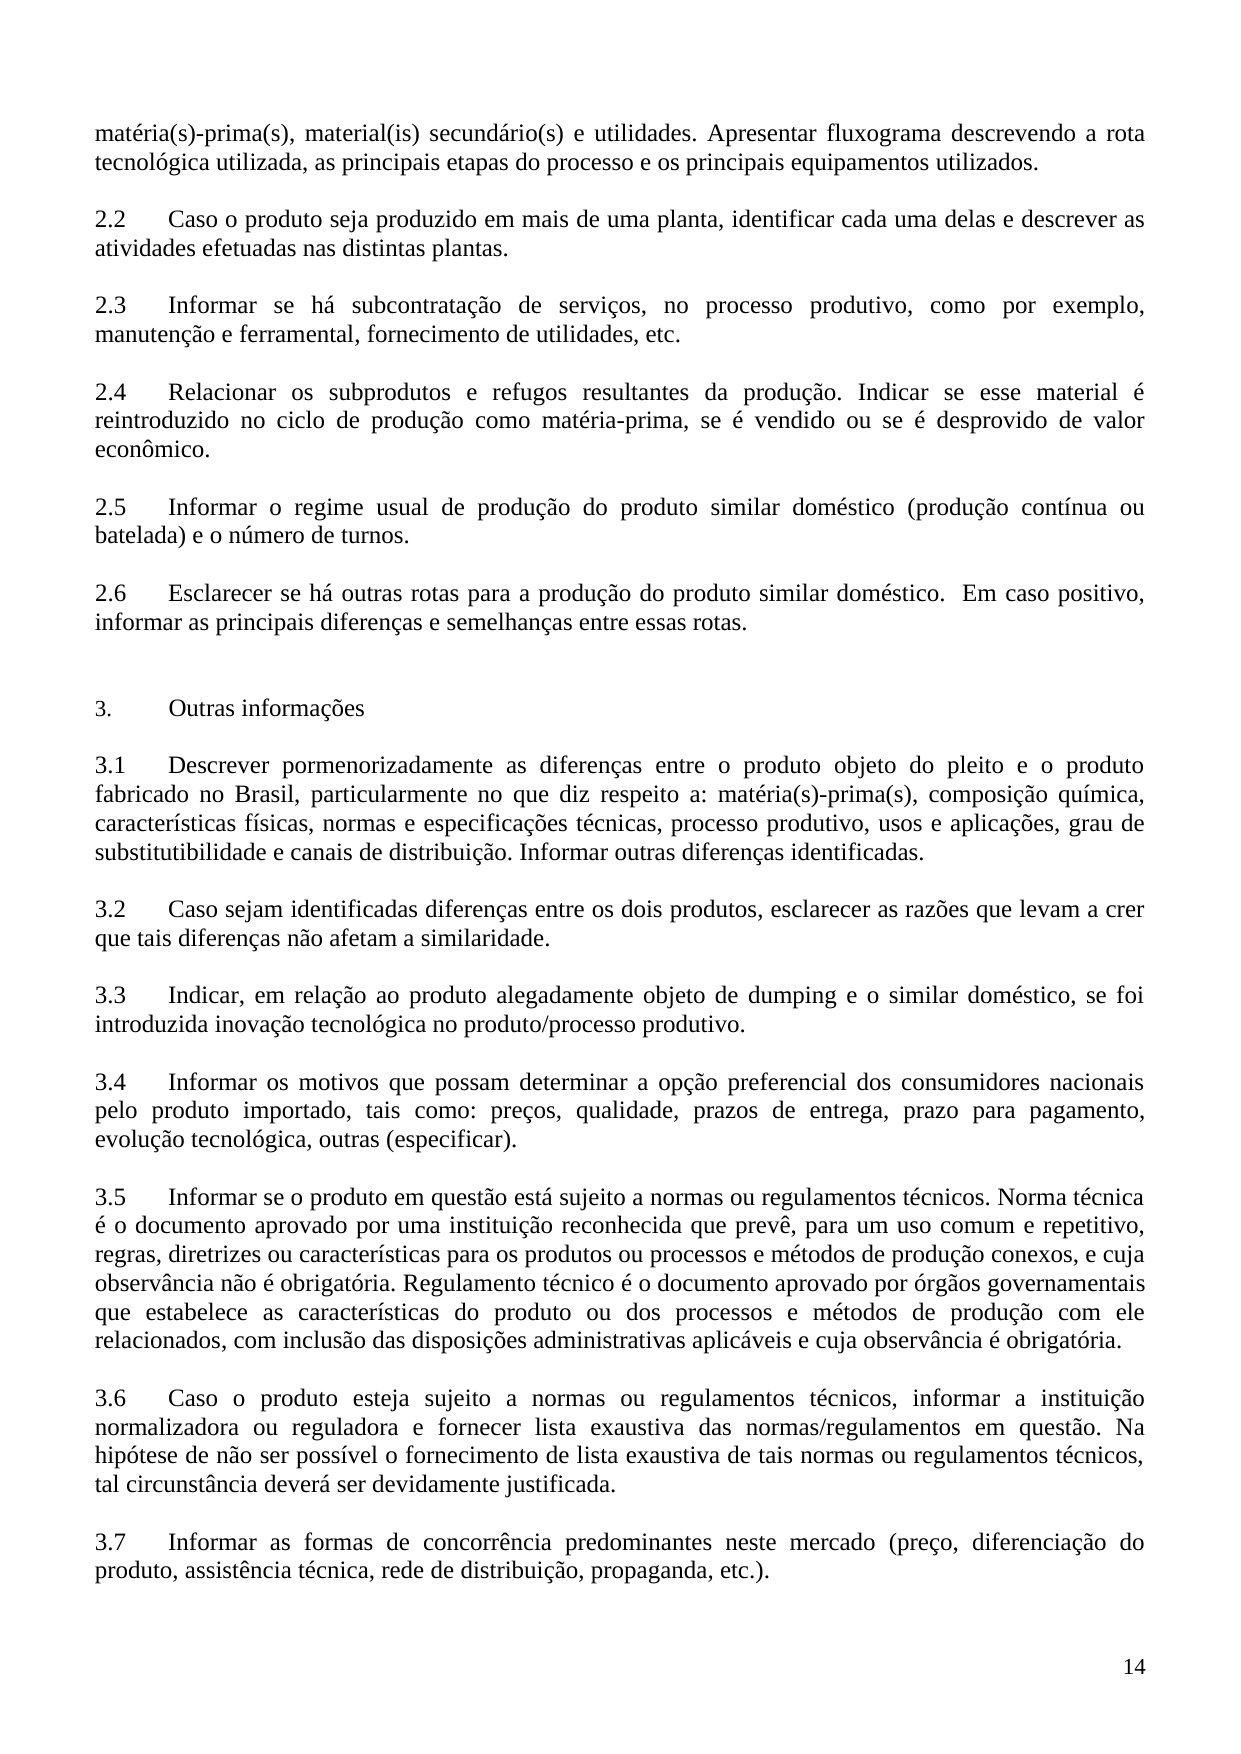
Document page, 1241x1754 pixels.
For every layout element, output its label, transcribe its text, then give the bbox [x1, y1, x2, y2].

list Caso o produto esteja sujeito a normas ou regulamentos técnicos, informar a instituição normalizadora ou reguladora e fornecer lista exaustiva das normas/regulamentos em questão. Na hipótese de não ser possível o fornecimento de lista exaustiva de tais normas ou regulamentos técnicos, tal circunstância deverá ser devidamente justificada. [94, 1383, 1146, 1498]
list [94, 118, 1146, 176]
list Informar se o produto em questão está sujeito a normas ou regulamentos técnicos. Norma técnica é o documento aprovado por uma instituição reconhecida que prevê, para um uso comum e repetitivo, regras, diretrizes ou características para os produtos ou processos e métodos de produção conexos, e cuja observância não é obrigatória. Regulamento técnico é o documento aprovado por órgãos governamentais que estabelece as características do produto ou dos processos e métodos de produção com ele relacionados, com inclusão das disposições administrativas aplicáveis e cuja observância é obrigatória. [94, 1182, 1146, 1354]
list Informar se há subcontratação de serviços, no processo produtivo, como por exemplo, manutenção e ferramental, fornecimento de utilidades, etc. [94, 291, 1146, 348]
list Outras informações [94, 693, 1146, 722]
list Caso sejam identificadas diferenças entre os dois produtos, esclarecer as razões que levam a crer que tais diferenças não afetam a similaridade. [94, 894, 1146, 952]
list Informar as formas de concorrência predominantes neste mercado (preço, diferenciação do produto, assistência técnica, rede de distribuição, propaganda, etc.). [94, 1527, 1146, 1584]
list Esclarecer se há outras rotas para a produção do produto similar doméstico. Em caso positivo, informar as principais diferenças e semelhanças entre essas rotas. [94, 578, 1146, 636]
list Indicar, em relação ao produto alegadamente objeto de dumping e o similar doméstico, se foi introduzida inovação tecnológica no produto/processo produtivo. [94, 981, 1146, 1038]
list Descrever pormenorizadamente as diferenças entre o produto objeto do pleito e o produto fabricado no Brasil, particularmente no que diz respeito a: matéria(s)-prima(s), composição química, características físicas, normas e especificações técnicas, processo produtivo, usos e aplicações, grau de substitutibilidade e canais de distribuição. Informar outras diferenças identificadas. [94, 751, 1146, 866]
list Informar os motivos que possam determinar a opção preferencial dos consumidores nacionais pelo produto importado, tais como: preços, qualidade, prazos de entrega, prazo para pagamento, evolução tecnológica, outras (especificar). [94, 1067, 1146, 1153]
list Informar o regime usual de produção do produto similar doméstico (produção contínua ou batelada) e o número de turnos. [94, 492, 1146, 549]
list Relacionar os subprodutos e refugos resultantes da produção. Indicar se esse material é reintroduzido no ciclo de produção como matéria-prima, se é vendido ou se é desprovido de valor econômico. [94, 377, 1146, 463]
list Caso o produto seja produzido em mais de uma planta, identificar cada uma delas e descrever as atividades efetuadas nas distintas plantas. [94, 204, 1146, 262]
